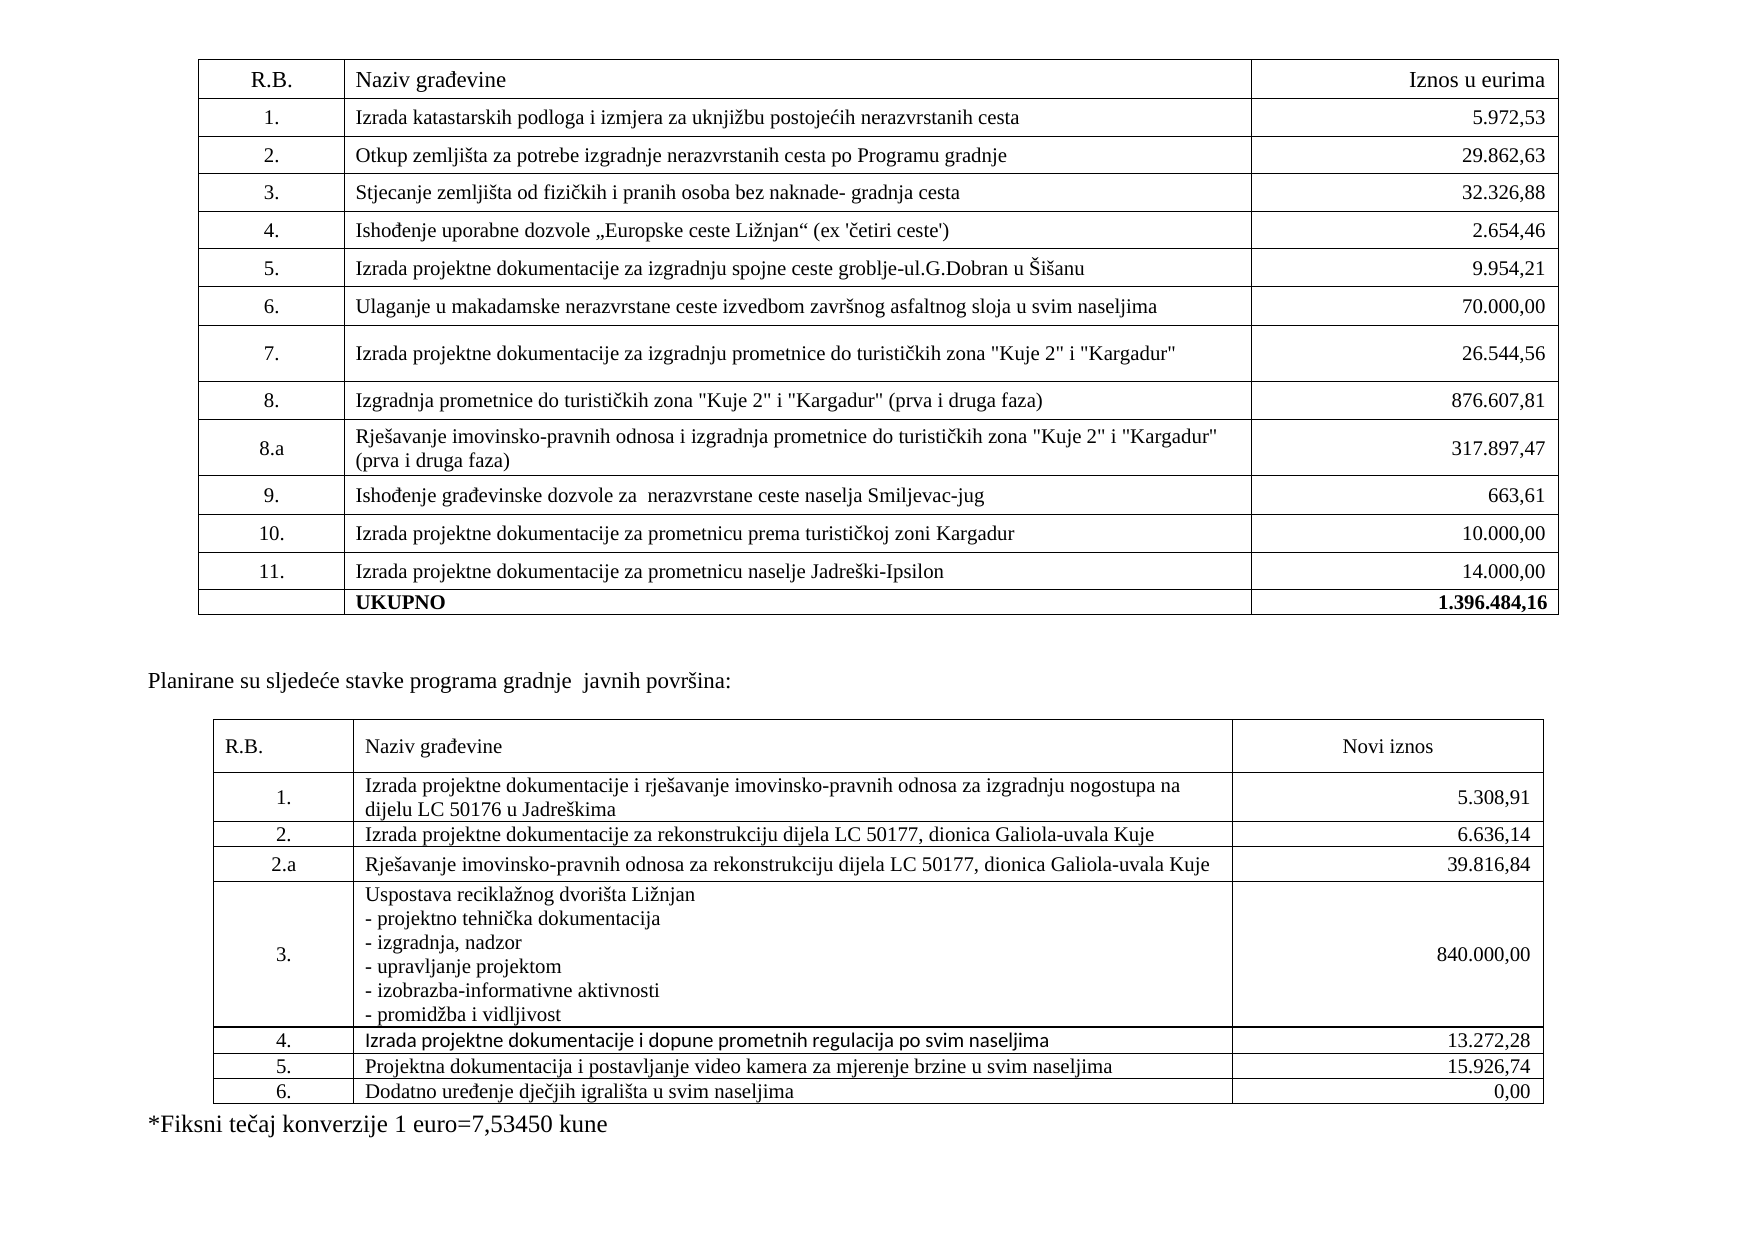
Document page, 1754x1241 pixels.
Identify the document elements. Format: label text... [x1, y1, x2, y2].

table_cell 1. [199, 99, 344, 136]
table_cell 10. [199, 515, 344, 552]
table_cell 10.000,00 [1252, 515, 1558, 552]
table_cell Izrada projektne dokumentacije za rekonstrukciju dijela LC 50177, dionica Galiola-uvala Kuje [354, 822, 1232, 846]
table_header Iznos u eurima [1252, 60, 1558, 97]
table_cell Rješavanje imovinsko-pravnih odnosa i izgradnja prometnice do turističkih zona "Kuje 2" i "Kargadur" (prva i druga faza) [345, 420, 1251, 475]
table_header R.B. [199, 60, 344, 97]
table_cell 4. [214, 1028, 353, 1053]
table_cell 15.926,74 [1233, 1054, 1543, 1078]
table_cell 8.a [199, 420, 344, 475]
table_cell Izrada projektne dokumentacije za prometnicu naselje Jadreški-Ipsilon [345, 553, 1251, 589]
table_cell Ishođenje uporabne dozvole „Europske ceste Ližnjan“ (ex 'četiri ceste') [345, 212, 1251, 248]
table_header Novi iznos [1233, 720, 1543, 772]
table_cell Dodatno uređenje dječjih igrališta u svim naseljima [354, 1079, 1232, 1103]
table_cell Izrada katastarskih podloga i izmjera za uknjižbu postojećih nerazvrstanih cesta [345, 99, 1251, 136]
table_cell 29.862,63 [1252, 137, 1558, 173]
table_cell Ishođenje građevinske dozvole za nerazvrstane ceste naselja Smiljevac-jug [345, 476, 1251, 514]
table_cell 3. [214, 882, 353, 1026]
table_cell 876.607,81 [1252, 382, 1558, 419]
table_cell 6. [199, 287, 344, 324]
table_cell 4. [199, 212, 344, 248]
table_cell 14.000,00 [1252, 553, 1558, 589]
table_cell Otkup zemljišta za potrebe izgradnje nerazvrstanih cesta po Programu gradnje [345, 137, 1251, 173]
table_cell Izrada projektne dokumentacije za izgradnju spojne ceste groblje-ul.G.Dobran u Šišanu [345, 249, 1251, 286]
table_cell 2. [199, 137, 344, 173]
table_cell 5. [214, 1054, 353, 1078]
table_cell 1. [214, 773, 353, 821]
table_cell Stjecanje zemljišta od fizičkih i pranih osoba bez naknade- gradnja cesta [345, 174, 1251, 211]
table_cell 6. [214, 1079, 353, 1103]
table_cell 3. [199, 174, 344, 211]
table_cell 8. [199, 382, 344, 419]
table_cell 7. [199, 326, 344, 381]
table_cell Uspostava reciklažnog dvorišta Ližnjan - projektno tehnička dokumentacija - izgradnja, nadzor - upravljanje projektom - izobrazba-informativne aktivnosti - promidžba i vidljivost [354, 882, 1232, 1026]
table_cell 5. [199, 249, 344, 286]
table_cell [199, 590, 344, 614]
table_cell Rješavanje imovinsko-pravnih odnosa za rekonstrukciju dijela LC 50177, dionica Galiola-uvala Kuje [354, 847, 1232, 881]
table_cell Izgradnja prometnice do turističkih zona "Kuje 2" i "Kargadur" (prva i druga faza) [345, 382, 1251, 419]
table_cell 26.544,56 [1252, 326, 1558, 381]
table_cell 2.654,46 [1252, 212, 1558, 248]
table_cell Projektna dokumentacija i postavljanje video kamera za mjerenje brzine u svim naseljima [354, 1054, 1232, 1078]
table_cell 13.272,28 [1233, 1028, 1543, 1053]
table_cell Izrada projektne dokumentacije i rješavanje imovinsko-pravnih odnosa za izgradnju nogostupa na dijelu LC 50176 u Jadreškima [354, 773, 1232, 821]
table_cell 6.636,14 [1233, 822, 1543, 846]
table_cell 32.326,88 [1252, 174, 1558, 211]
text Planirane su sljedeće stavke programa gradnje javnih površina: [148, 667, 1609, 693]
table_cell UKUPNO [345, 590, 1251, 614]
table_cell Ulaganje u makadamske nerazvrstane ceste izvedbom završnog asfaltnog sloja u svim naseljima [345, 287, 1251, 324]
table_cell 317.897,47 [1252, 420, 1558, 475]
table_cell 5.308,91 [1233, 773, 1543, 821]
table_header Naziv građevine [354, 720, 1232, 772]
table_cell 39.816,84 [1233, 847, 1543, 881]
table_cell 11. [199, 553, 344, 589]
table_cell Izrada projektne dokumentacije i dopune prometnih regulacija po svim naseljima [354, 1028, 1232, 1053]
table_cell 0,00 [1233, 1079, 1543, 1103]
table_cell 2.a [214, 847, 353, 881]
table_cell 1.396.484,16 [1252, 590, 1558, 614]
table_cell Izrada projektne dokumentacije za prometnicu prema turističkoj zoni Kargadur [345, 515, 1251, 552]
table_cell 9. [199, 476, 344, 514]
table_header Naziv građevine [345, 60, 1251, 97]
table_header R.B. [214, 720, 353, 772]
table_cell 840.000,00 [1233, 882, 1543, 1026]
table_cell Izrada projektne dokumentacije za izgradnju prometnice do turističkih zona "Kuje 2" i "Kargadur" [345, 326, 1251, 381]
table_cell 663,61 [1252, 476, 1558, 514]
table_cell 2. [214, 822, 353, 846]
table_cell 9.954,21 [1252, 249, 1558, 286]
table_cell 5.972,53 [1252, 99, 1558, 136]
table_cell 70.000,00 [1252, 287, 1558, 324]
